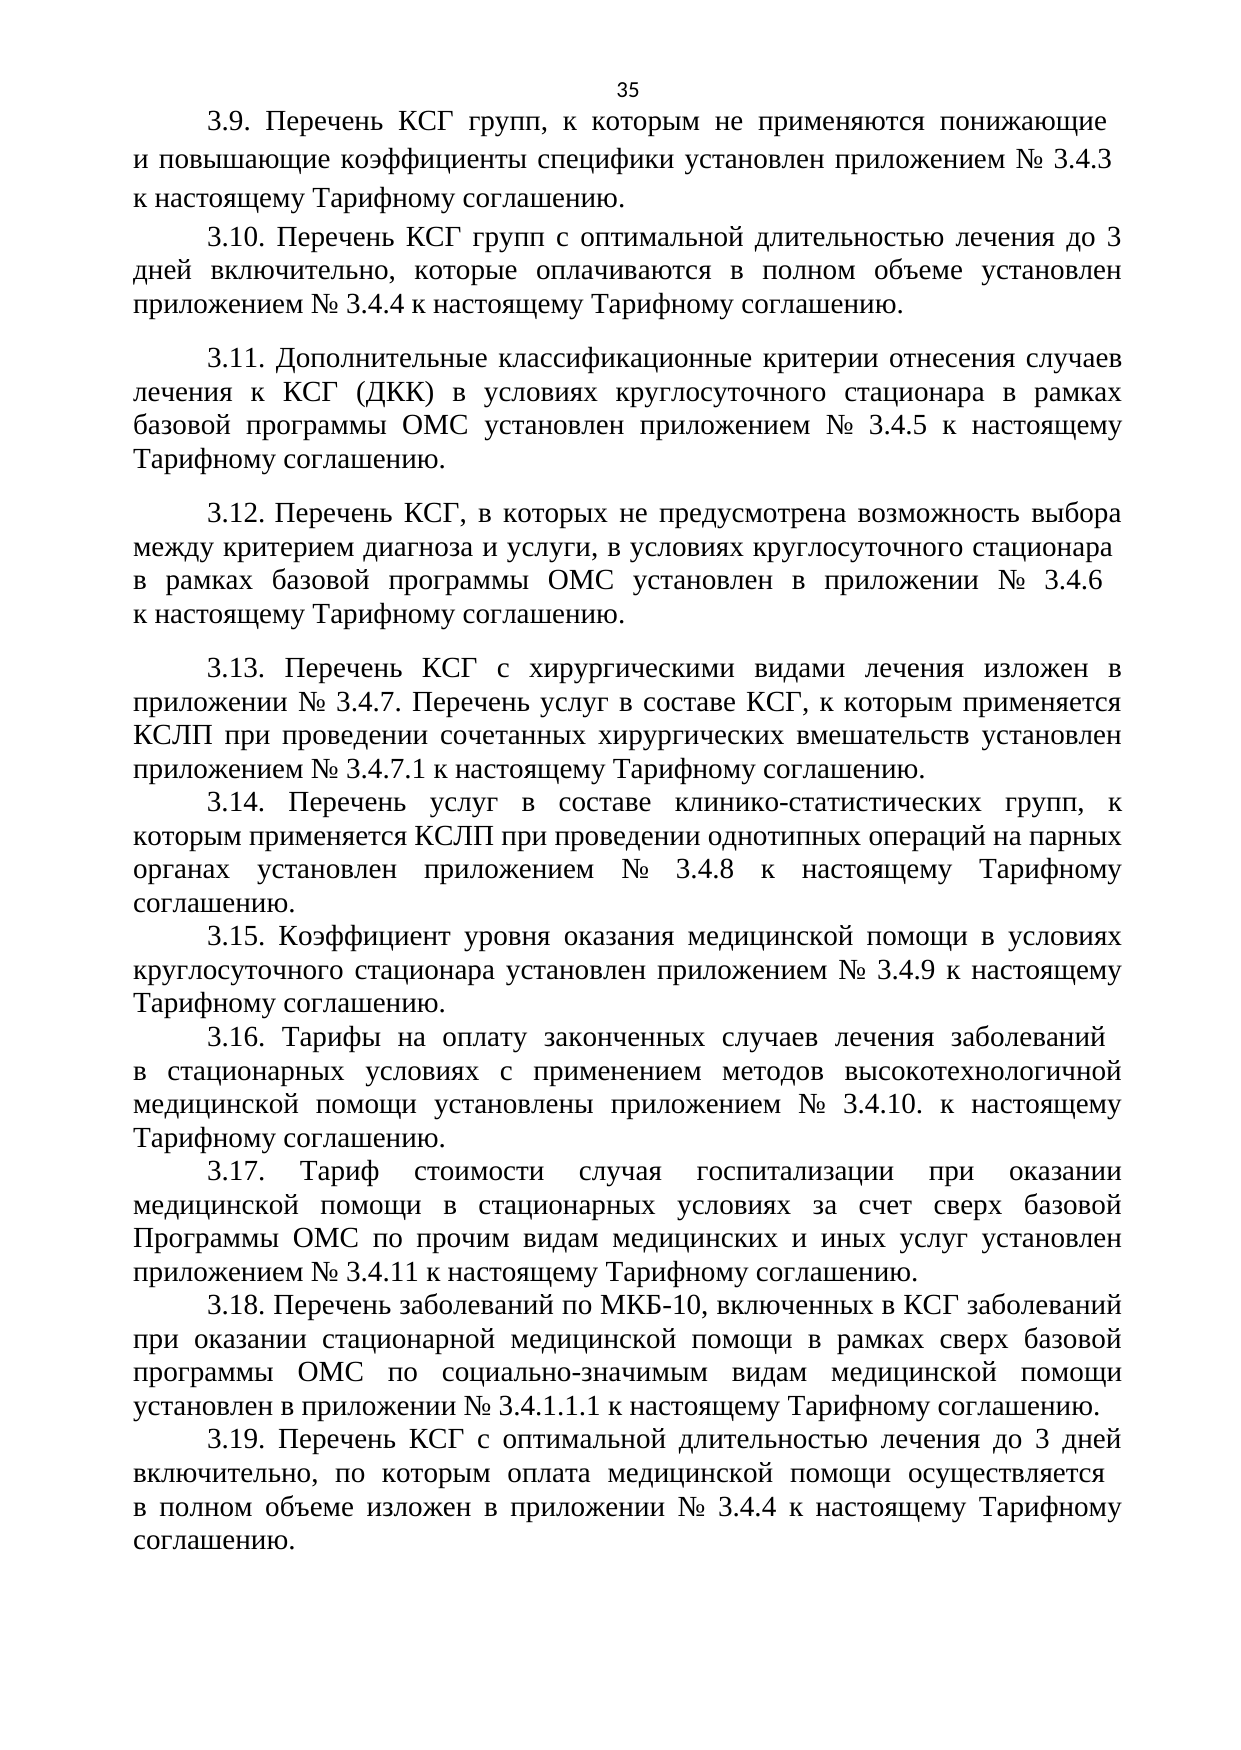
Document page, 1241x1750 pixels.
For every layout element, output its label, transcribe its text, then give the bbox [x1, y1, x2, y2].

text 3.19. Перечень КСГ с оптимальной длительностью лечения до 3 дней включительно, по которым оплата медицинской помощи осуществляется в полном объеме изложен в приложении № 3.4.4 к настоящему Тарифному соглашению. [133, 1422, 1123, 1556]
text 3.18. Перечень заболеваний по МКБ-10, включенных в КСГ заболеваний при оказании стационарной медицинской помощи в рамках сверх базовой программы ОМС по социально-значимым видам медицинской помощи установлен в приложении № 3.4.1.1.1 к настоящему Тарифному соглашению. [133, 1287, 1123, 1422]
text 3.15. Коэффициент уровня оказания медицинской помощи в условиях круглосуточного стационара установлен приложением № 3.4.9 к настоящему Тарифному соглашению. [133, 918, 1123, 1019]
text 3.14. Перечень услуг в составе клинико-статистических групп, к которым применяется КСЛП при проведении однотипных операций на парных органах установлен приложением № 3.4.8 к настоящему Тарифному соглашению. [133, 784, 1123, 918]
text 3.16. Тарифы на оплату законченных случаев лечения заболеваний в стационарных условиях с применением методов высокотехнологичной медицинской помощи установлены приложением № 3.4.10. к настоящему Тарифному соглашению. [133, 1019, 1123, 1153]
text 3.12. Перечень КСГ, в которых не предусмотрена возможность выбора между критерием диагноза и услуги, в условиях круглосуточного стационара в рамках базовой программы ОМС установлен в приложении № 3.4.6 к настоящему Тарифному соглашению. [133, 495, 1123, 629]
text 3.13. Перечень КСГ с хирургическими видами лечения изложен в приложении № 3.4.7. Перечень услуг в составе КСГ, к которым применяется КСЛП при проведении сочетанных хирургических вмешательств установлен приложением № 3.4.7.1 к настоящему Тарифному соглашению. [133, 650, 1123, 784]
text 3.17. Тариф стоимости случая госпитализации при оказании медицинской помощи в стационарных условиях за счет сверх базовой Программы ОМС по прочим видам медицинских и иных услуг установлен приложением № 3.4.11 к настоящему Тарифному соглашению. [133, 1153, 1123, 1287]
text 3.10. Перечень КСГ групп с оптимальной длительностью лечения до 3 дней включительно, которые оплачиваются в полном объеме установлен приложением № 3.4.4 к настоящему Тарифному соглашению. [133, 219, 1123, 319]
text 3.9. Перечень КСГ групп, к которым не применяются понижающие и повышающие коэффициенты специфики установлен приложением № 3.4.3 к настоящему Тарифному соглашению. [133, 103, 1123, 214]
text 3.11. Дополнительные классификационные критерии отнесения случаев лечения к КСГ (ДКК) в условиях круглосуточного стационара в рамках базовой программы ОМС установлен приложением № 3.4.5 к настоящему Тарифному соглашению. [133, 340, 1123, 474]
